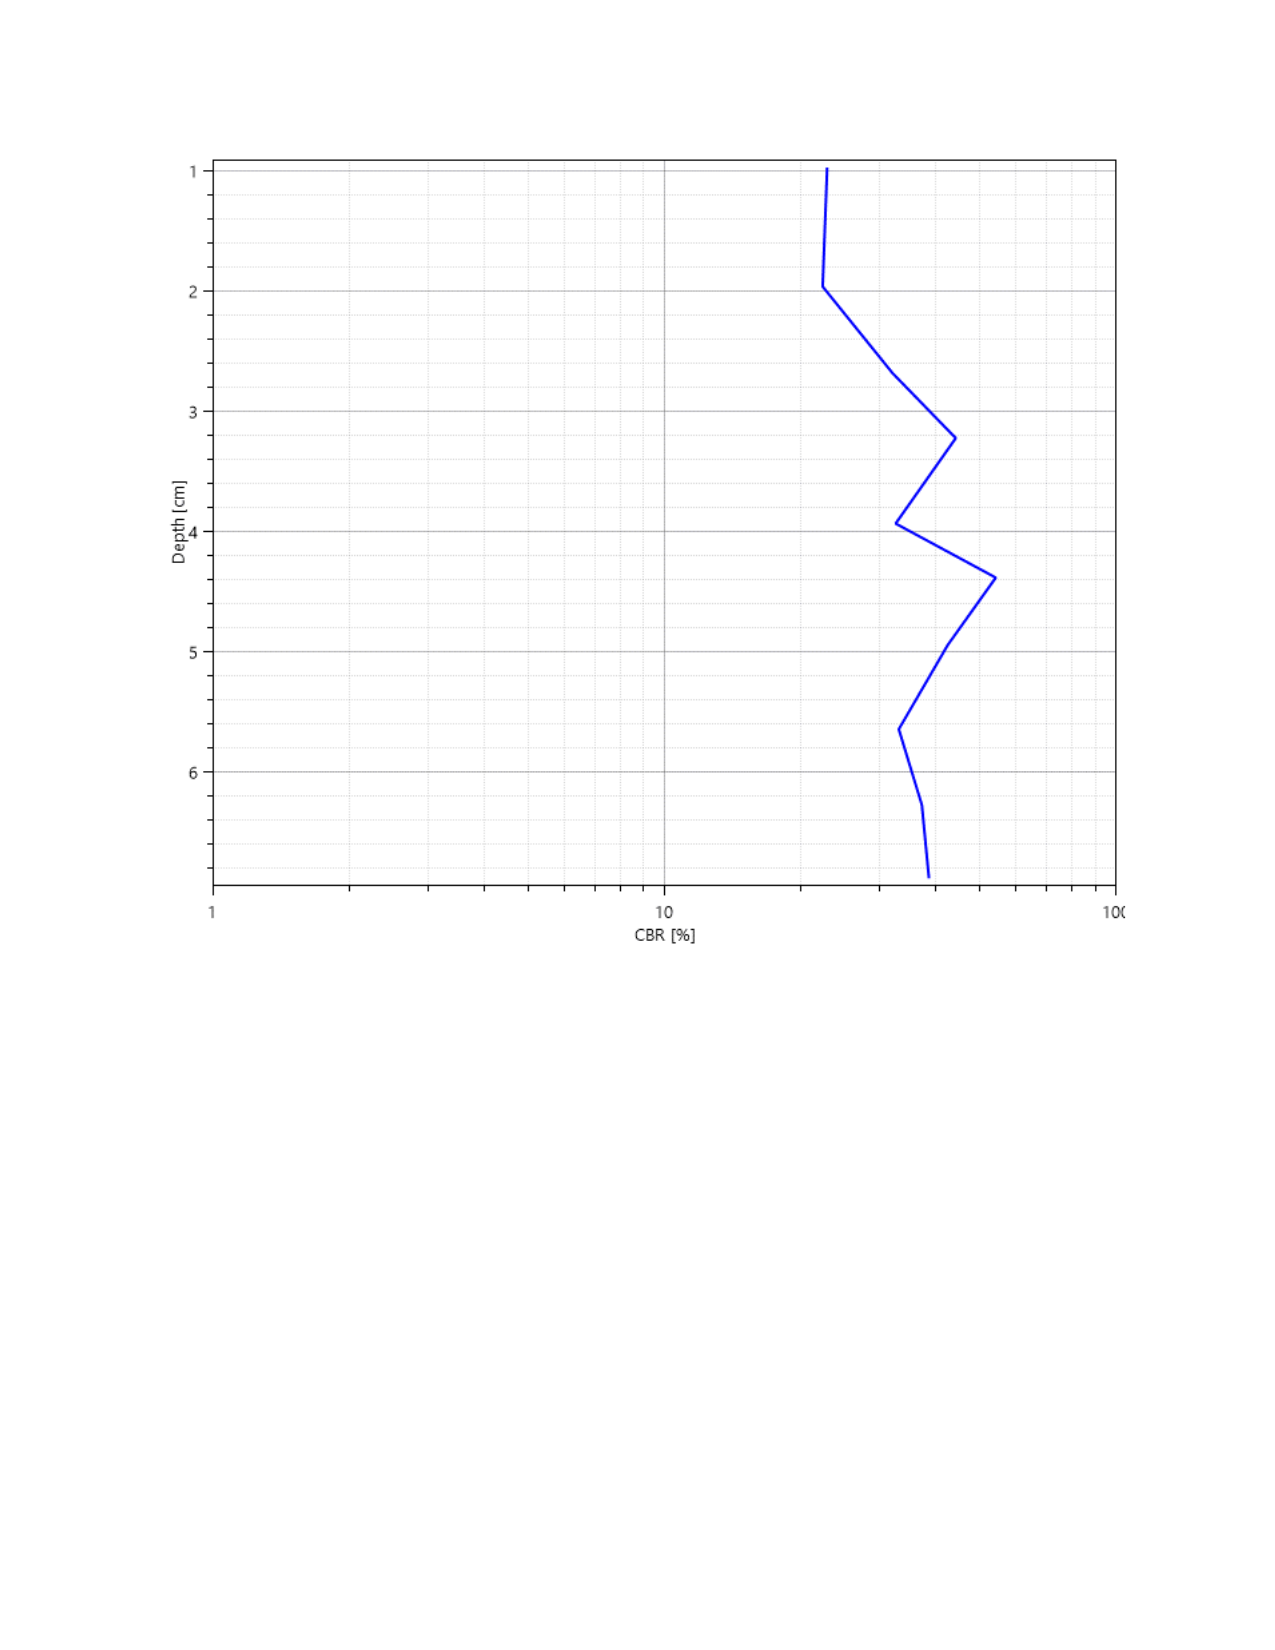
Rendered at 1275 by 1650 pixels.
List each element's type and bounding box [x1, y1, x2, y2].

picture [150, 150, 1125, 961]
